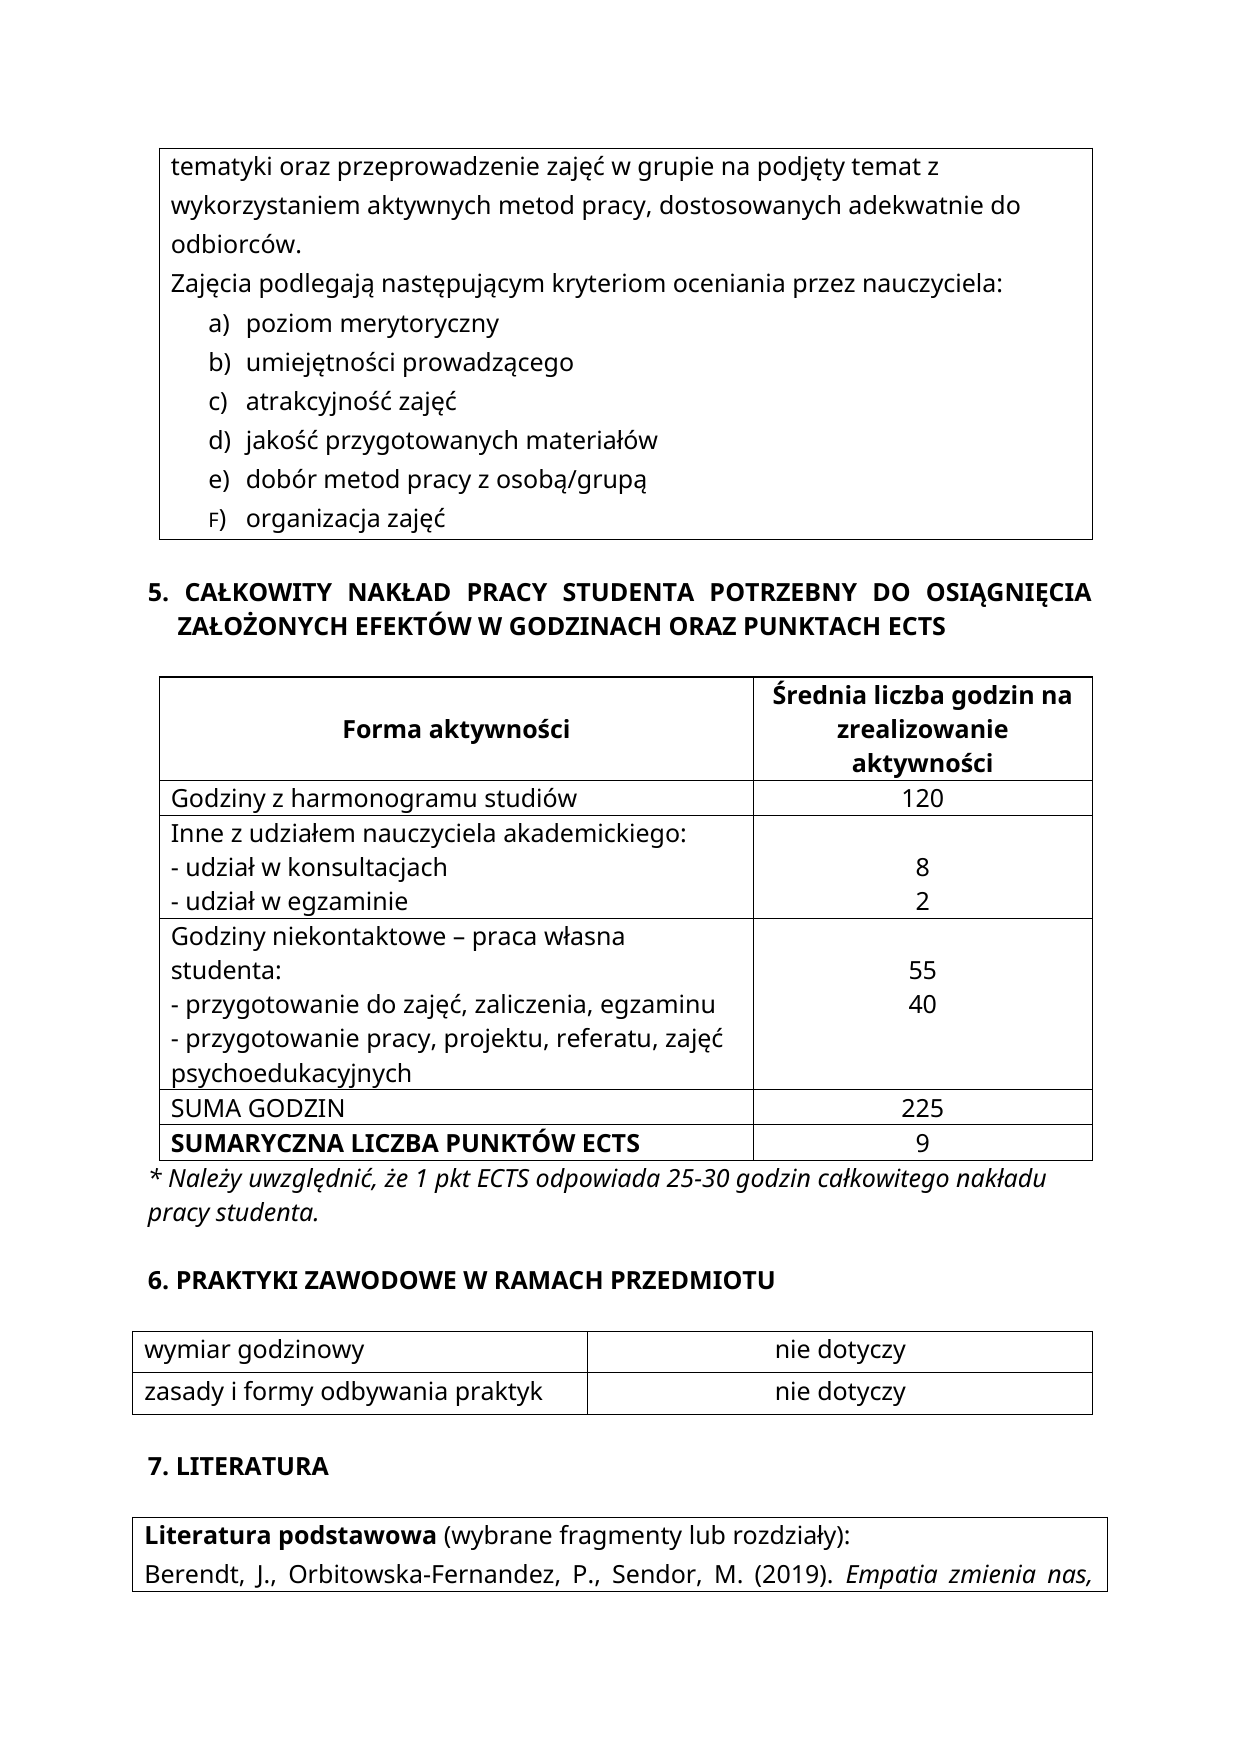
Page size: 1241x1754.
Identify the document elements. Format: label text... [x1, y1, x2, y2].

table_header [133, 1518, 1107, 1591]
table_cell 8 2 [754, 816, 1092, 918]
table_cell nie dotyczy [588, 1373, 1092, 1413]
table_cell SUMARYCZNA LICZBA PUNKTÓW ECTS [160, 1125, 753, 1159]
table_cell 225 [754, 1090, 1092, 1124]
table_header wymiar godzinowy [133, 1332, 587, 1372]
table_cell SUMA GODZIN [160, 1090, 753, 1124]
table_cell 9 [754, 1125, 1092, 1159]
table_cell 120 [754, 781, 1092, 815]
text 5. CAŁKOWITY NAKŁAD PRACY STUDENTA POTRZEBNY DO OSIĄGNIĘCIA ZAŁOŻONYCH EFEKTÓW W GODZINACH ORAZ PUNKTACH ECTS [148, 574, 1093, 642]
text 6. PRAKTYKI ZAWODOWE W RAMACH PRZEDMIOTU [148, 1263, 1093, 1297]
table_cell Godziny z harmonogramu studiów [160, 781, 753, 815]
table_cell zasady i formy odbywania praktyk [133, 1373, 587, 1413]
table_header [160, 149, 1092, 539]
table_header nie dotyczy [588, 1332, 1092, 1372]
text * Należy uwzględnić, że 1 pkt ECTS odpowiada 25-30 godzin całkowitego nakładu pracy studenta. [148, 1161, 1093, 1229]
table_header Średnia liczba godzin na zrealizowanie aktywności [754, 678, 1092, 779]
text 7. LITERATURA [148, 1449, 1093, 1483]
table_cell Godziny niekontaktowe – praca własna studenta: - przygotowanie do zajęć, zaliczenia, egzaminu - przygotowanie pracy, projektu, referatu, zajęć psychoedukacyjnych [160, 919, 753, 1089]
table_header Forma aktywności [160, 678, 753, 779]
table_cell Inne z udziałem nauczyciela akademickiego: - udział w konsultacjach - udział w egzaminie [160, 816, 753, 918]
table_cell 55 40 [754, 919, 1092, 1089]
